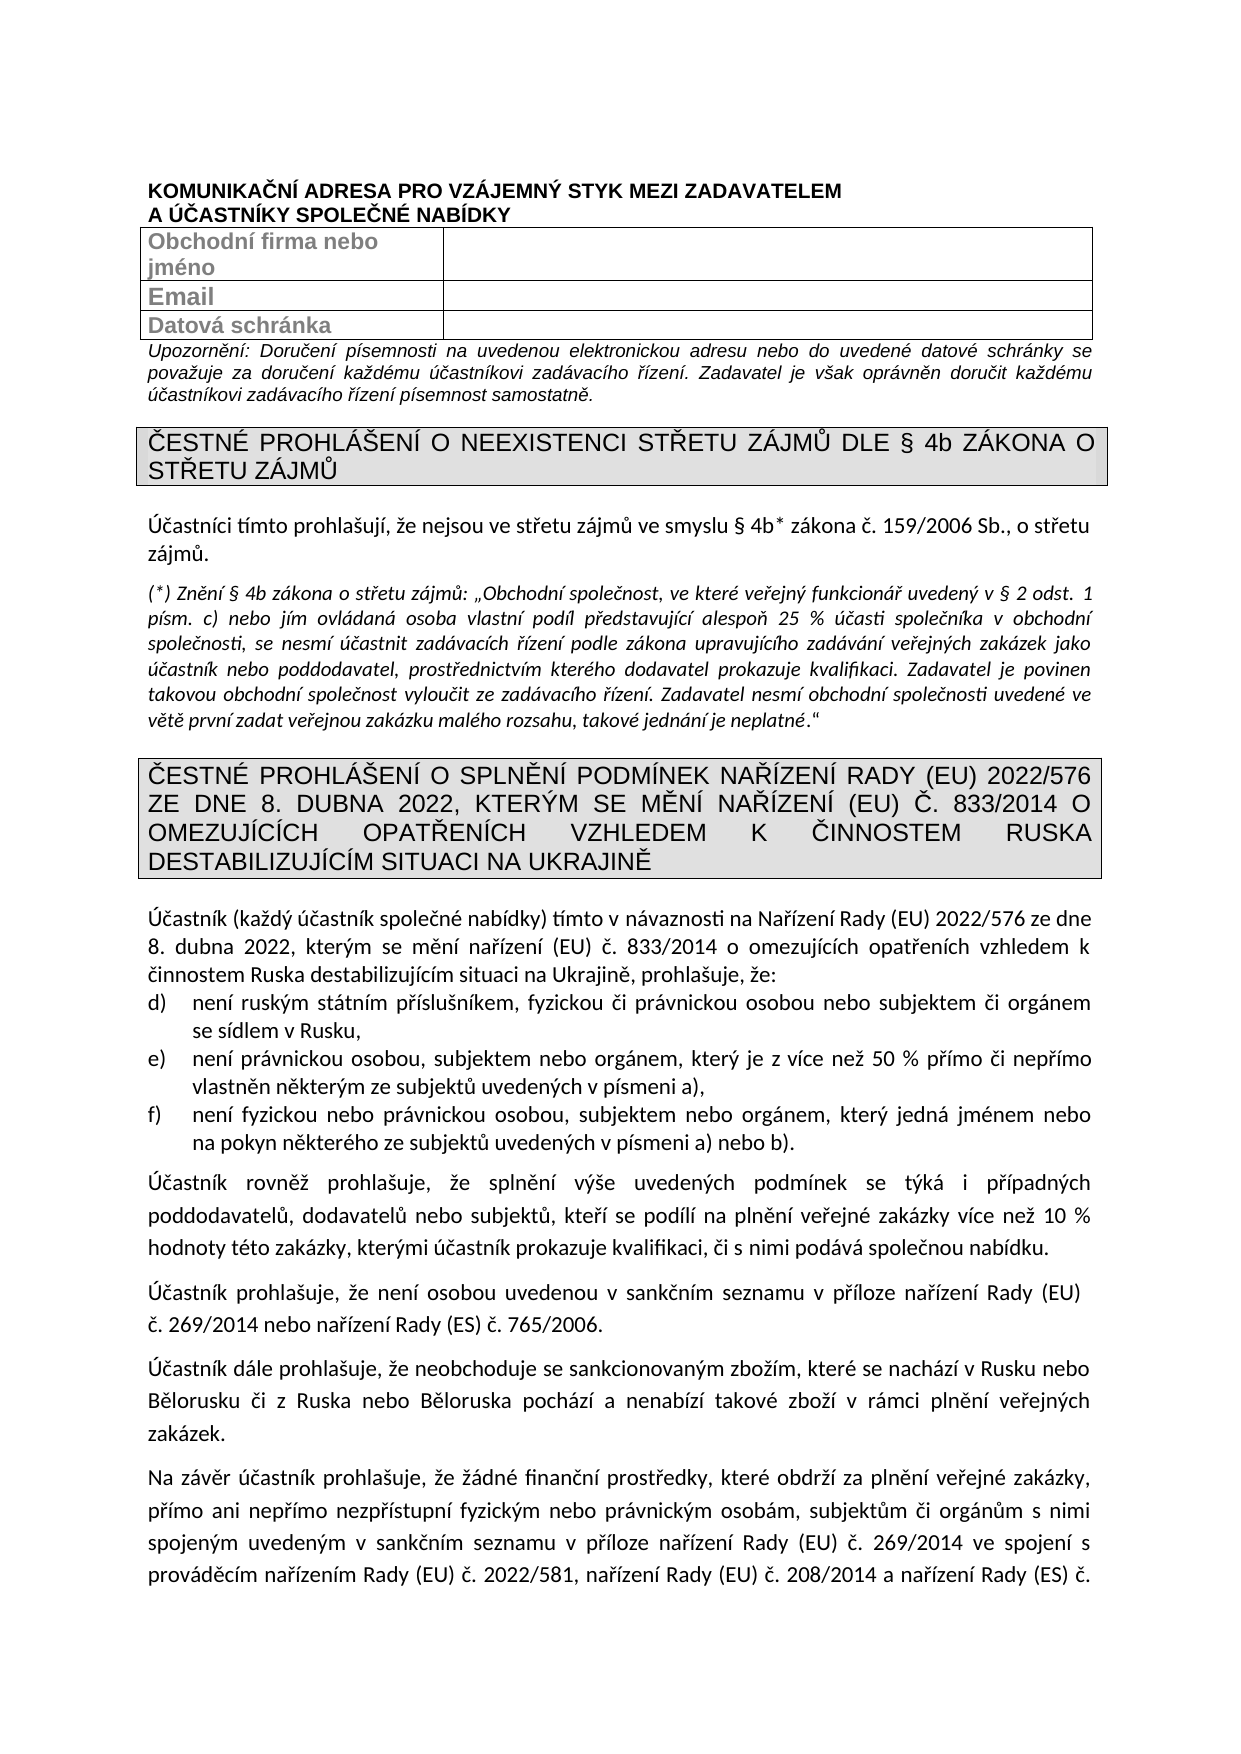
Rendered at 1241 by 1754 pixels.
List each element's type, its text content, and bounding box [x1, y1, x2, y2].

table_cell Email [141, 281, 443, 310]
list není právnickou osobou, subjektem nebo orgánem, který je z více než 50 % přímo či nepřímo vlastněn některým ze subjektů uvedených v písmeni a), [148, 1044, 1092, 1100]
table_cell [444, 311, 1092, 339]
list není fyzickou nebo právnickou osobou, subjektem nebo orgánem, který jedná jménem nebo na pokyn některého ze subjektů uvedených v písmeni a) nebo b). [148, 1100, 1092, 1156]
text A ÚČASTNÍKY SPOLEČNÉ NABÍDKY [148, 203, 1092, 227]
table_cell [444, 281, 1092, 310]
text Účastník rovněž prohlašuje, že splnění výše uvedených podmínek se týká i případných poddodavatelů, dodavatelů nebo subjektů, kteří se podílí na plnění veřejné zakázky více než 10 % hodnoty této zakázky, kterými účastník prokazuje kvalifikaci, či s nimi podává společnou nabídku. [148, 1168, 1092, 1261]
text Účastník dále prohlašuje, že neobchoduje se sankcionovaným zbožím, které se nachází v Rusku nebo Bělorusku či z Ruska nebo Běloruska pochází a nenabízí takové zboží v rámci plnění veřejných zakázek. [148, 1354, 1092, 1447]
text Účastník prohlašuje, že není osobou uvedenou v sankčním seznamu v příloze nařízení Rady (EU) č. 269/2014 nebo nařízení Rady (ES) č. 765/2006. [148, 1278, 1092, 1338]
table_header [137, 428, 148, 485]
text KOMUNIKAČNÍ ADRESA PRO VZÁJEMNÝ STYK MEZI ZADAVATELEM [148, 179, 1092, 203]
text Účastníci tímto prohlašují, že nejsou ve střetu zájmů ve smyslu § 4b* zákona č. 159/2006 Sb., o střetu zájmů. [148, 511, 1092, 567]
text Účastník (každý účastník společné nabídky) tímto v návaznosti na Nařízení Rady (EU) 2022/576 ze dne 8. dubna 2022, kterým se mění nařízení (EU) č. 833/2014 o omezujících opatřeních vzhledem k činnostem Ruska destabilizujícím situaci na Ukrajině, prohlašuje, že: [148, 904, 1092, 988]
text Upozornění: Doručení písemnosti na uvedenou elektronickou adresu nebo do uvedené datové schránky se považuje za doručení každému účastníkovi zadávacího řízení. Zadavatel je však oprávněn doručit každému účastníkovi zadávacího řízení písemnost samostatně. [148, 340, 1092, 405]
table_cell Datová schránka [141, 311, 443, 339]
text ČESTNÉ PROHLÁŠENÍ O SPLNĚNÍ PODMÍNEK NAŘÍZENÍ RADY (EU) 2022/576 ZE DNE 8. DUBNA 2022, KTERÝM SE MĚNÍ NAŘÍZENÍ (EU) Č. 833/2014 O OMEZUJÍCÍCH OPATŘENÍCH VZHLEDEM K ČINNOSTEM RUSKA DESTABILIZUJÍCÍM SITUACI NA UKRAJINĚ [139, 759, 1101, 878]
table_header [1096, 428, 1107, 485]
text (*) Znění § 4b zákona o střetu zájmů: „Obchodní společnost, ve které veřejný funkcionář uvedený v § 2 odst. 1 písm. c) nebo jím ovládaná osoba vlastní podíl představující alespoň 25 % účasti společníka v obchodní společnosti, se nesmí účastnit zadávacích řízení podle zákona upravujícího zadávání veřejných zakázek jako účastník nebo poddodavatel, prostřednictvím kterého dodavatel prokazuje kvalifikaci. Zadavatel je povinen takovou obchodní společnost vyloučit ze zadávacího řízení. Zadavatel nesmí obchodní společnosti uvedené ve větě první zadat veřejnou zakázku malého rozsahu, takové jednání je neplatné.“ [148, 580, 1092, 732]
list není ruským státním příslušníkem, fyzickou či právnickou osobou nebo subjektem či orgánem se sídlem v Rusku, [148, 988, 1092, 1044]
table_header Obchodní firma nebo jméno [141, 228, 443, 280]
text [148, 1463, 1092, 1588]
table_header [444, 228, 1092, 280]
